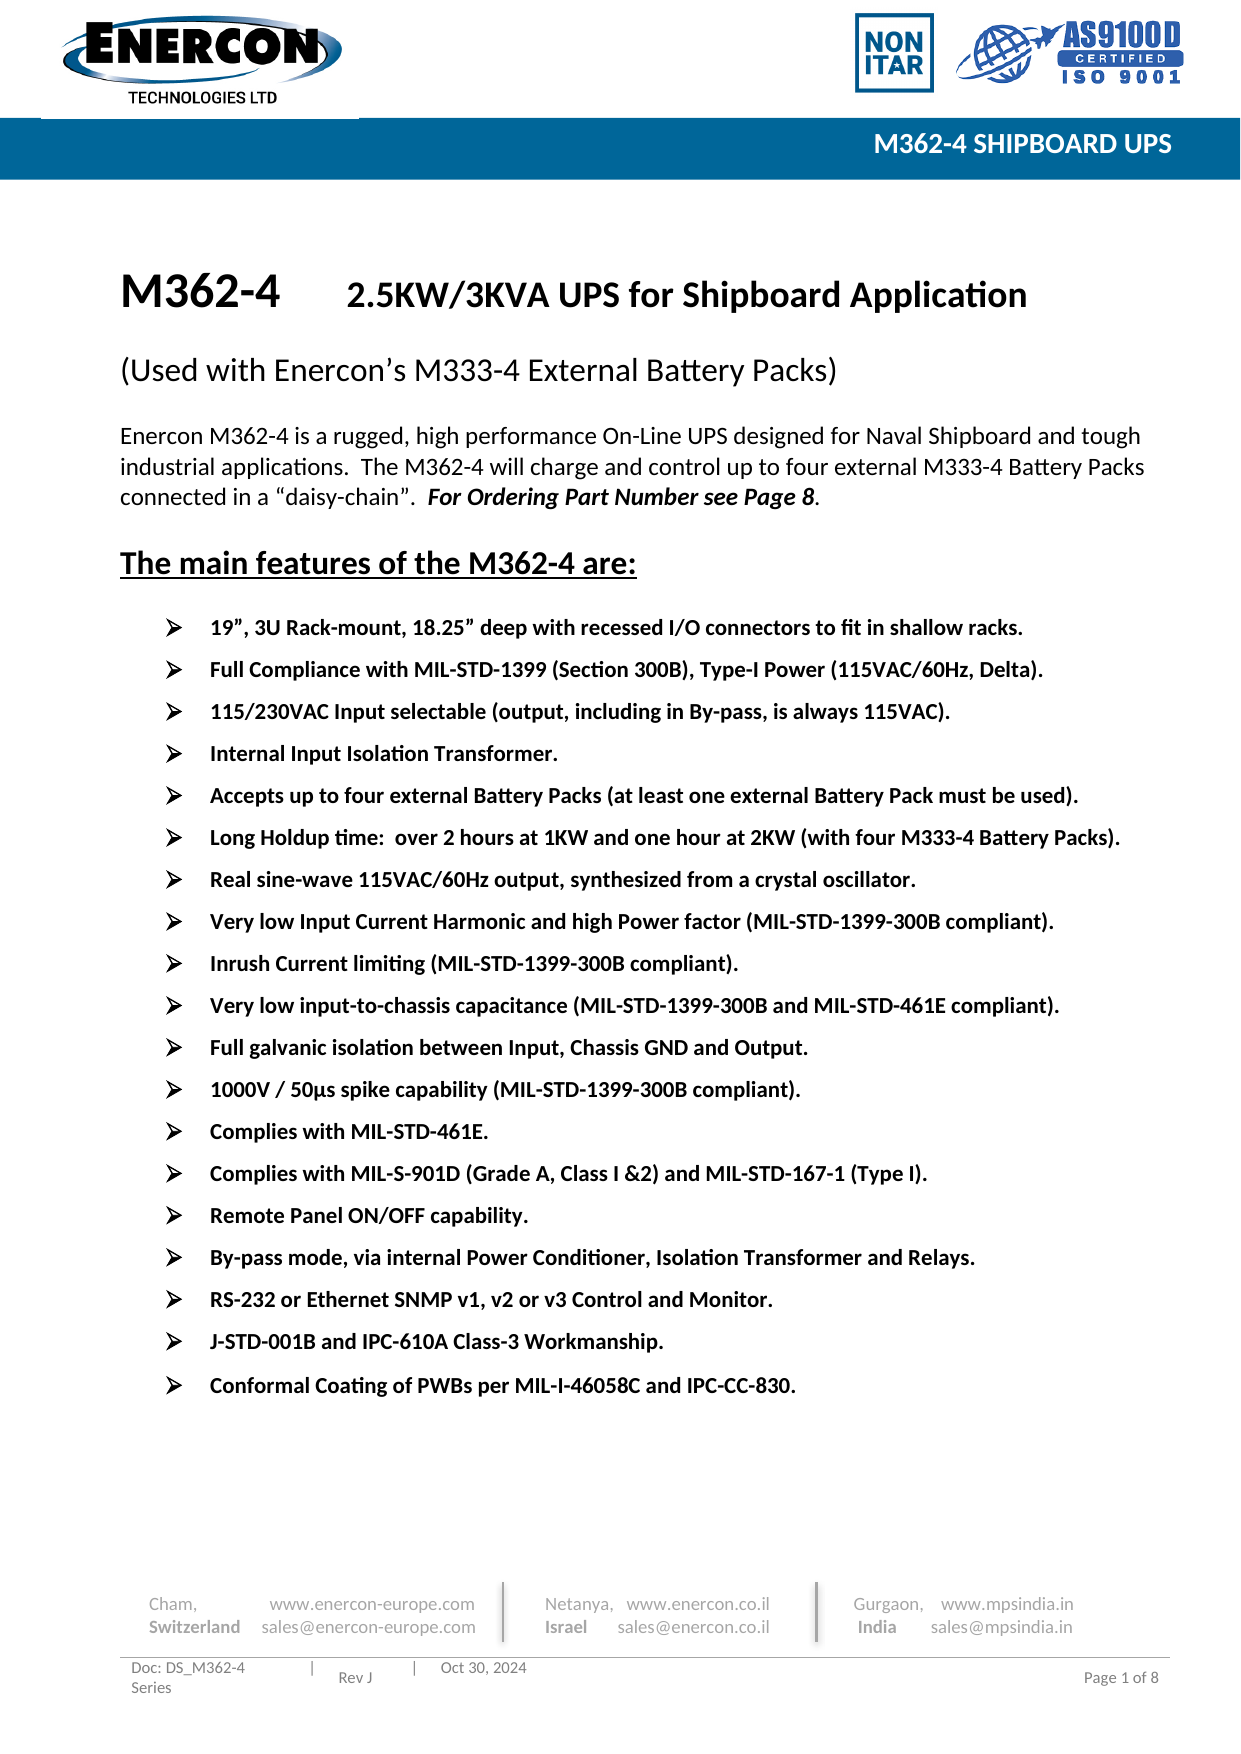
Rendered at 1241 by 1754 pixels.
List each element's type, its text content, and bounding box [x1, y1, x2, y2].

picture [946, 7, 1196, 98]
picture [41, 0, 359, 118]
list Accepts up to four external Battery Packs (at least one external Battery Pack must be used). [165, 781, 1152, 809]
list Internal Input Isolation Transformer. [165, 739, 1152, 767]
list Inrush Current limiting (MIL-STD-1399-300B compliant). [165, 949, 1152, 977]
text Enercon M362-4 is a rugged, high performance On-Line UPS designed for Naval Shipboard and tough industrial applications. The M362-4 will charge and control up to four external M333-4 Battery Packs connected in a “daisy-chain”. For Ordering Part Number see Page 8. The main features of the M362-4 are: [120, 420, 1152, 583]
list Real sine-wave 115VAC/60Hz output, synthesized from a crystal oscillator. [165, 865, 1152, 893]
list Full Compliance with MIL-STD-1399 (Section 300B), Type-I Power (115VAC/60Hz, Delta). [165, 656, 1152, 683]
list Complies with MIL-S-901D (Grade A, Class I &2) and MIL-STD-167-1 (Type I). [165, 1159, 1152, 1187]
list Long Holdup time: over 2 hours at 1KW and one hour at 2KW (with four M333-4 Battery Packs). [165, 823, 1152, 851]
list J--001B and IPC-610A Class-3 Workmanship. [165, 1327, 1152, 1355]
list 115/230VAC Input selectable (output, including in By-pass, is always 115VAC). [165, 697, 1152, 726]
list By-pass mode, via internal Power Conditioner, Isolation Transformer and Relays. [165, 1243, 1152, 1271]
picture [850, 7, 938, 98]
text M362-4 2.5KW/3KVA for Shipboard Application [120, 221, 1152, 349]
list Conformal Coating of PWBs per MIL-I-46058C and IPC-CC-830. [165, 1369, 1152, 1478]
list Full galvanic isolation between Input, Chassis GND and Output. [165, 1033, 1152, 1061]
list 1000V / 50µs spike capability (MIL-STD-1399-300B compliant). [165, 1075, 1152, 1103]
list RS-232 or Ethernet SNMP v1, v2 or v3 Control and Monitor. [165, 1285, 1152, 1313]
text (Used with Enercon’s M333-4 External Battery Packs) [120, 349, 1152, 390]
list 19”, 3U Rack-mount, 18.25” deep with recessed I/O connectors to fit in shallow racks. [165, 613, 1152, 642]
list Very low input-to-chassis capacitance (MIL-STD-1399-300B and MIL-STD-461E compliant). [165, 991, 1152, 1019]
list Remote Panel ON/OFF capability. [165, 1201, 1152, 1229]
list Complies with MIL-STD-461E. [165, 1117, 1152, 1145]
list Very low Input Current Harmonic and high Power factor (MIL-STD-1399-300B compliant). [165, 907, 1152, 935]
